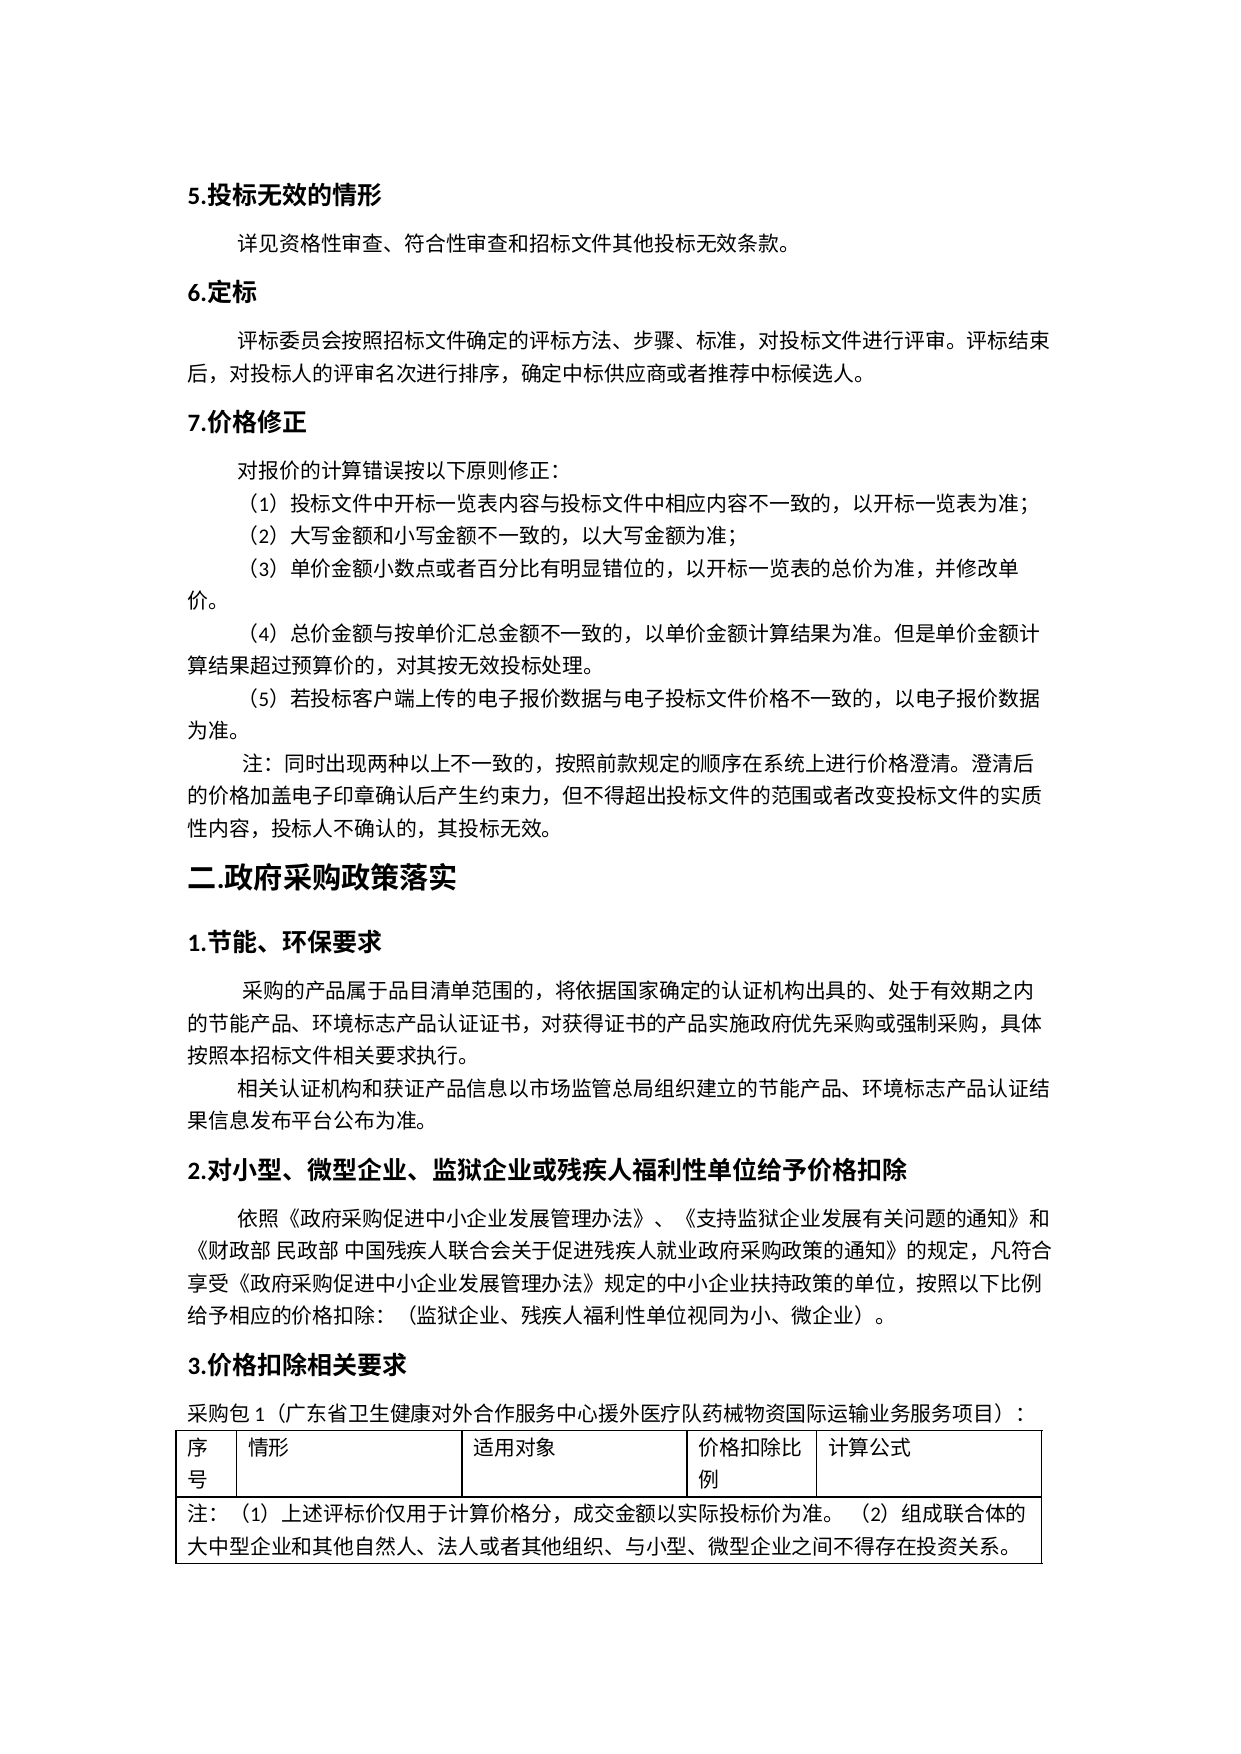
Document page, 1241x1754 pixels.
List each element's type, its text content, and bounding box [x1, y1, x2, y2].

text 3.价格扣除相关要求 [187, 1332, 1053, 1397]
text 详见资格性审查、符合性审查和招标文件其他投标无效条款。 [187, 227, 1053, 259]
text （4）总价金额与按单价汇总金额不一致的，以单价金额计算结果为准。但是单价金额计算结果超过预算价的，对其按无效投标处理。 [187, 617, 1053, 682]
text 采购包1（广东省卫生健康对外合作服务中心援外医疗队药械物资国际运输业务服务项目）： [187, 1397, 1053, 1429]
text 对报价的计算错误按以下原则修正： [187, 454, 1053, 487]
table_header 计算公式 [817, 1431, 1041, 1496]
text 7.价格修正 [187, 389, 1053, 454]
table_header 序号 [177, 1431, 236, 1496]
text 采购的产品属于品目清单范围的，将依据国家确定的认证机构出具的、处于有效期之内的节能产品、环境标志产品认证证书，对获得证书的产品实施政府优先采购或强制采购，具体按照本招标文件相关要求执行。 [187, 974, 1053, 1072]
text 6.定标 [187, 259, 1053, 324]
table_header 情形 [237, 1431, 461, 1496]
text 二.政府采购政策落实 [187, 844, 1053, 909]
text 相关认证机构和获证产品信息以市场监管总局组织建立的节能产品、环境标志产品认证结果信息发布平台公布为准。 [187, 1072, 1053, 1137]
text （3）单价金额小数点或者百分比有明显错位的，以开标一览表的总价为准，并修改单价。 [187, 552, 1053, 617]
table_cell 注：（1）上述评标价仅用于计算价格分，成交金额以实际投标价为准。 （2）组成联合体的大中型企业和其他自然人、法人或者其他组织、与小型、微型企业之间不得存在投资关系。 [177, 1498, 1041, 1563]
text （5）若投标客户端上传的电子报价数据与电子投标文件价格不一致的，以电子报价数据为准。 [187, 682, 1053, 747]
text （2）大写金额和小写金额不一致的，以大写金额为准； [187, 519, 1053, 552]
text （1）投标文件中开标一览表内容与投标文件中相应内容不一致的，以开标一览表为准； [187, 487, 1053, 519]
text 1.节能、环保要求 [187, 909, 1053, 974]
text 评标委员会按照招标文件确定的评标方法、步骤、标准，对投标文件进行评审。评标结束后，对投标人的评审名次进行排序，确定中标供应商或者推荐中标候选人。 [187, 324, 1053, 389]
text 注：同时出现两种以上不一致的，按照前款规定的顺序在系统上进行价格澄清。澄清后的价格加盖电子印章确认后产生约束力，但不得超出投标文件的范围或者改变投标文件的实质性内容，投标人不确认的，其投标无效。 [187, 747, 1053, 844]
text 依照《政府采购促进中小企业发展管理办法》、《支持监狱企业发展有关问题的通知》和《财政部 民政部 中国残疾人联合会关于促进残疾人就业政府采购政策的通知》的规定，凡符合享受《政府采购促进中小企业发展管理办法》规定的中小企业扶持政策的单位，按照以下比例给予相应的价格扣除：（监狱企业、残疾人福利性单位视同为小、微企业）。 [187, 1202, 1053, 1332]
text 5.投标无效的情形 [187, 162, 1053, 227]
table_header 适用对象 [463, 1431, 686, 1496]
table_header 价格扣除比例 [688, 1431, 816, 1496]
text 2.对小型、微型企业、监狱企业或残疾人福利性单位给予价格扣除 [187, 1137, 1053, 1202]
